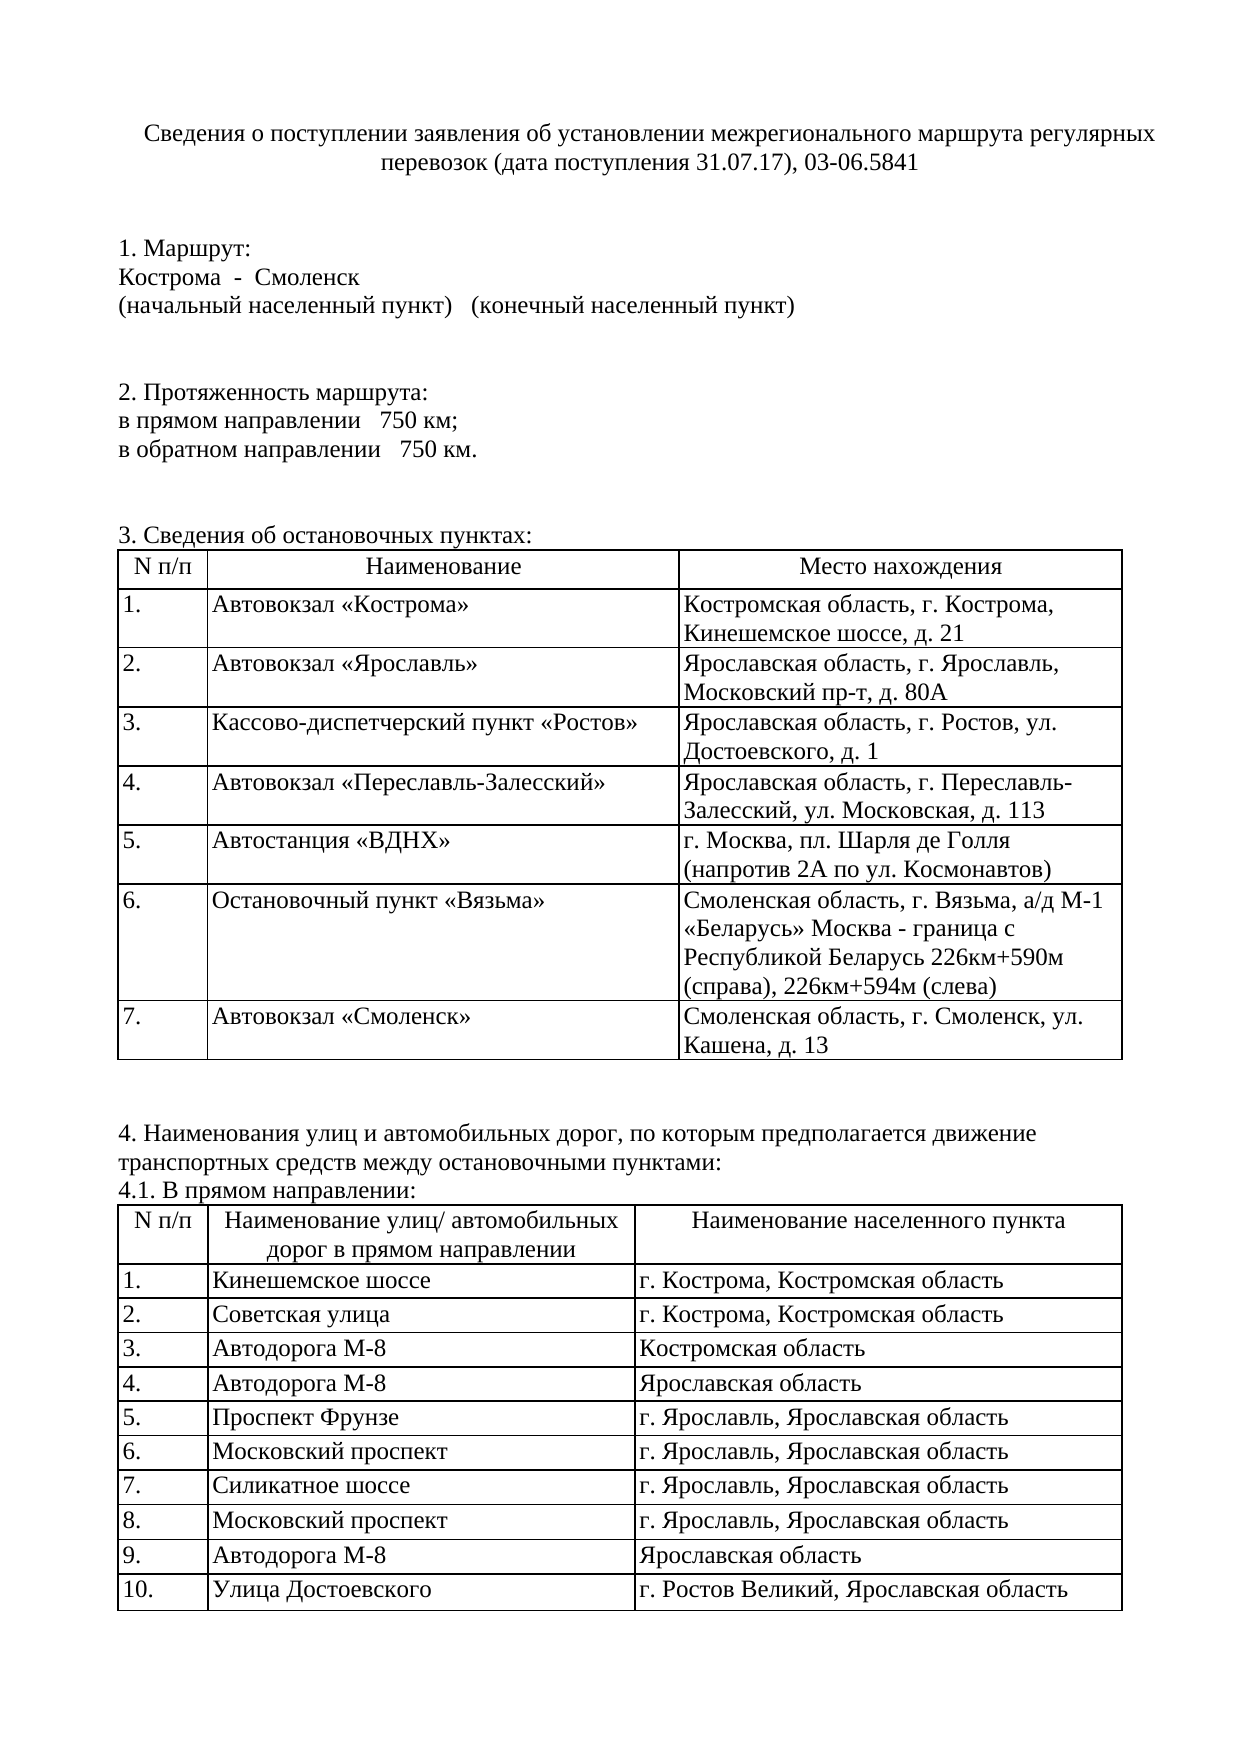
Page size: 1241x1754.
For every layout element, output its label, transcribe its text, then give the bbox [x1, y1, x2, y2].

table_cell Московский проспект [209, 1436, 634, 1469]
text в прямом направлении 750 км; [118, 406, 1181, 434]
table_cell г. Кострома, Костромская область [636, 1299, 1121, 1332]
table_cell Автовокзал «Ярославль» [208, 648, 678, 706]
text 4. Наименования улиц и автомобильных дорог, по которым предполагается движение транспортных средств между остановочными пунктами: [118, 1118, 1181, 1175]
table_cell г. Ярославль, Ярославская область [636, 1505, 1121, 1538]
table_cell г. Кострома, Костромская область [636, 1265, 1121, 1297]
text 4.1. В прямом направлении: [118, 1175, 1181, 1204]
table_cell Кассово-диспетчерский пункт «Ростов» [208, 708, 678, 765]
table_cell Смоленская область, г. Вязьма, а/д М-1 «Беларусь» Москва - граница с Республикой Беларусь 226км+590м (справа), 226км+594м (слева) [680, 885, 1121, 1000]
table_cell 9. [119, 1540, 207, 1573]
table_cell Автодорога М-8 [209, 1333, 634, 1366]
table_cell г. Ростов Великий, Ярославская область [636, 1575, 1121, 1610]
table_cell 10. [119, 1575, 207, 1610]
table_cell 1. [119, 590, 207, 647]
table_header Наименование населенного пункта [636, 1206, 1121, 1263]
text в обратном направлении 750 км. [118, 434, 1181, 463]
table_cell Московский проспект [209, 1505, 634, 1538]
table_cell Силикатное шоссе [209, 1471, 634, 1503]
table_cell 7. [119, 1471, 207, 1503]
table_cell 2. [119, 1299, 207, 1332]
table_header Наименование улиц/ автомобильных дорог в прямом направлении [209, 1206, 634, 1263]
table_cell Ярославская область [636, 1368, 1121, 1400]
table_cell Смоленская область, г. Смоленск, ул. Кашена, д. 13 [680, 1001, 1121, 1059]
text (начальный населенный пункт) (конечный населенный пункт) [118, 291, 1181, 319]
table_cell Костромская область, г. Кострома, Кинешемское шоссе, д. 21 [680, 590, 1121, 647]
table_cell 6. [119, 885, 207, 1000]
table_cell Костромская область [636, 1333, 1121, 1366]
table_cell Ярославская область, г. Ярославль, Московский пр-т, д. 80А [680, 648, 1121, 706]
table_cell г. Ярославль, Ярославская область [636, 1402, 1121, 1434]
table_cell 8. [119, 1505, 207, 1538]
table_cell 7. [119, 1001, 207, 1059]
text 1. Маршрут: [118, 233, 1181, 262]
table_cell Проспект Фрунзе [209, 1402, 634, 1434]
table_cell Советская улица [209, 1299, 634, 1332]
text Сведения о поступлении заявления об установлении межрегионального маршрута регулярных перевозок (дата поступления 31.07.17), 03-06.5841 [118, 118, 1181, 176]
table_cell Ярославская область [636, 1540, 1121, 1573]
table_cell 4. [119, 1368, 207, 1400]
table_cell Автовокзал «Кострома» [208, 590, 678, 647]
text 2. Протяженность маршрута: [118, 377, 1181, 406]
table_cell г. Ярославль, Ярославская область [636, 1471, 1121, 1503]
table_cell 3. [119, 708, 207, 765]
text Кострома - Смоленск [118, 262, 1181, 291]
table_cell Кинешемское шоссе [209, 1265, 634, 1297]
table_cell 4. [119, 767, 207, 824]
table_header Наименование [208, 551, 678, 588]
table_header Место нахождения [680, 551, 1121, 588]
table_cell Ярославская область, г. Переславль-Залесский, ул. Московская, д. 113 [680, 767, 1121, 824]
text 3. Сведения об остановочных пунктах: [118, 521, 1181, 549]
table_cell 5. [119, 826, 207, 883]
table_cell Остановочный пункт «Вязьма» [208, 885, 678, 1000]
table_cell Автодорога М-8 [209, 1540, 634, 1573]
table_cell 3. [119, 1333, 207, 1366]
table_cell Автодорога М-8 [209, 1368, 634, 1400]
table_cell Автовокзал «Смоленск» [208, 1001, 678, 1059]
table_cell Улица Достоевского [209, 1575, 634, 1610]
table_cell Ярославская область, г. Ростов, ул. Достоевского, д. 1 [680, 708, 1121, 765]
table_cell 6. [119, 1436, 207, 1469]
table_cell 2. [119, 648, 207, 706]
table_cell г. Москва, пл. Шарля де Голля (напротив 2А по ул. Космонавтов) [680, 826, 1121, 883]
table_cell 5. [119, 1402, 207, 1434]
table_header N п/п [119, 1206, 207, 1263]
table_cell Автостанция «ВДНХ» [208, 826, 678, 883]
table_cell г. Ярославль, Ярославская область [636, 1436, 1121, 1469]
table_header N п/п [119, 551, 207, 588]
table_cell 1. [119, 1265, 207, 1297]
table_cell Автовокзал «Переславль-Залесский» [208, 767, 678, 824]
